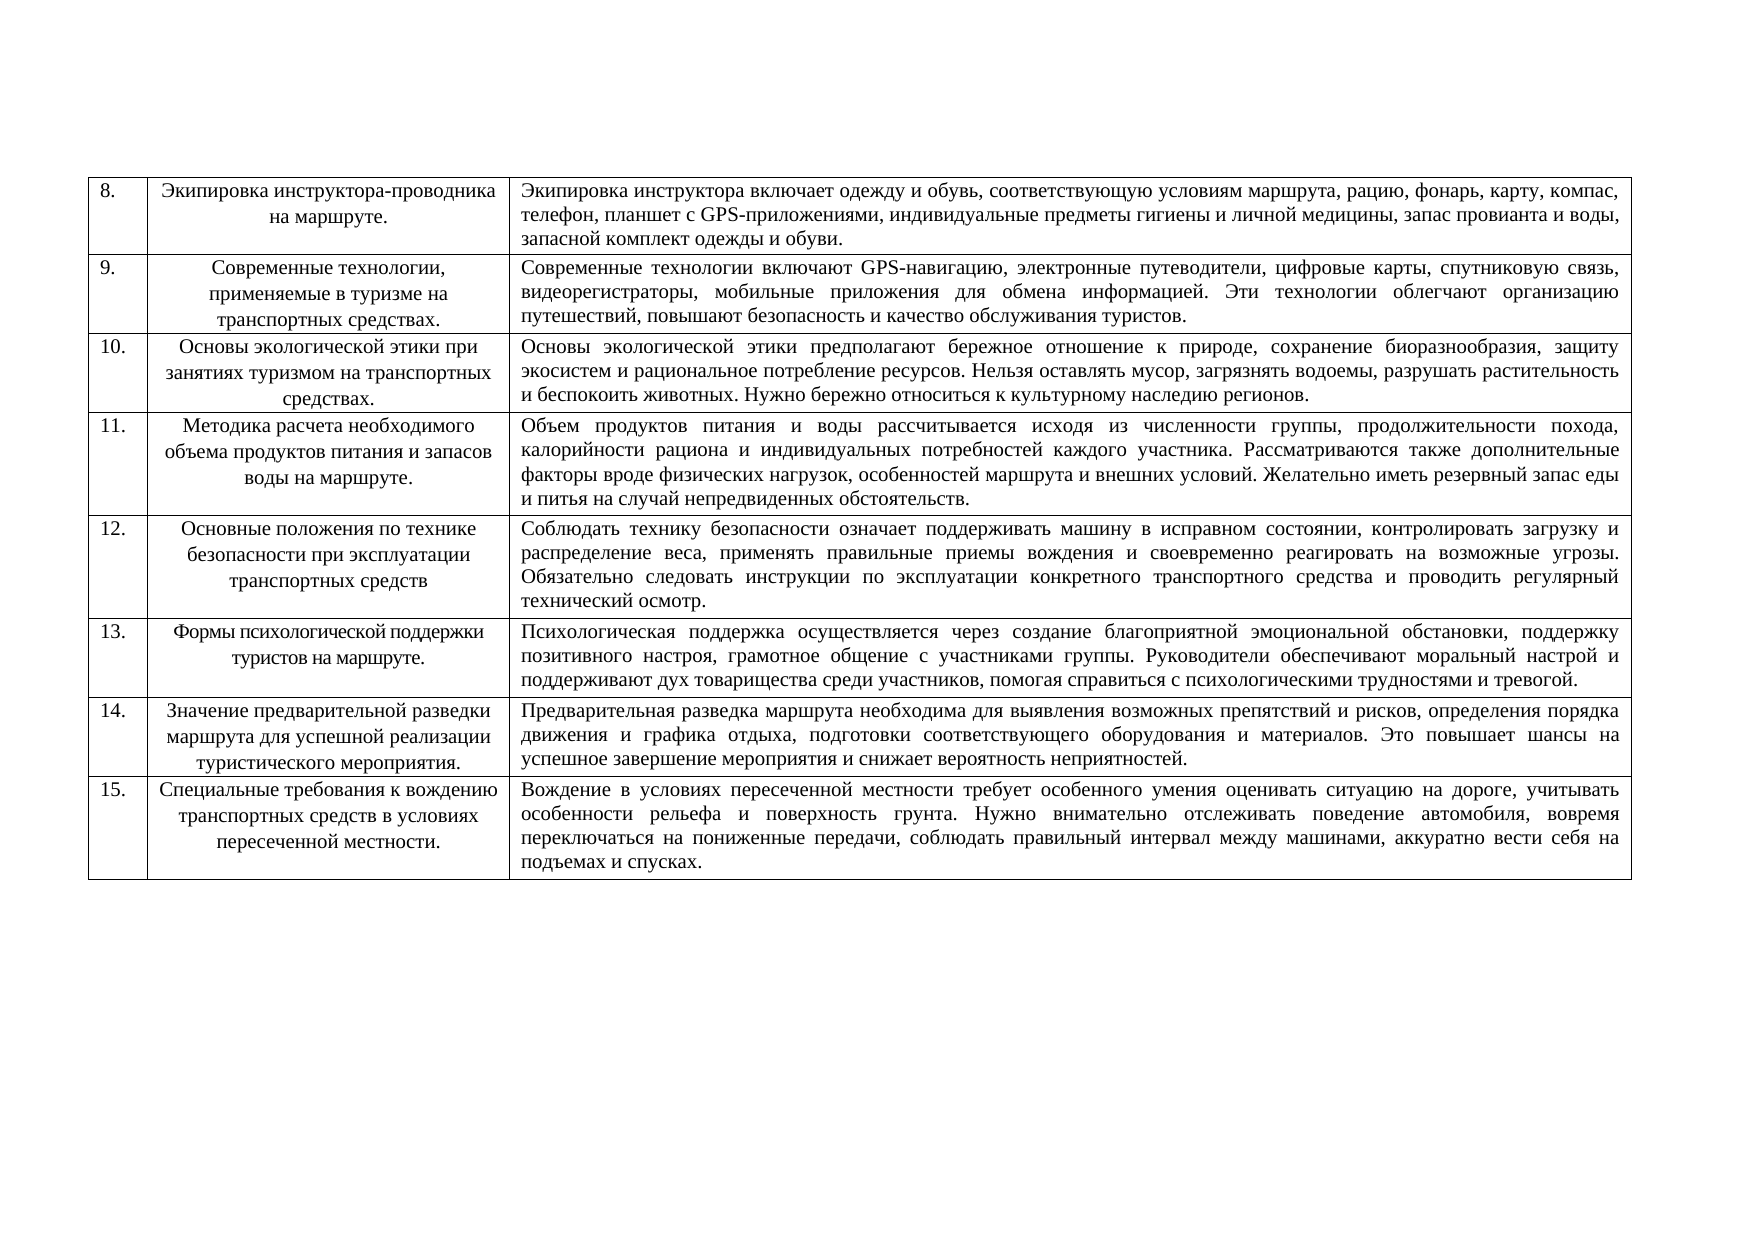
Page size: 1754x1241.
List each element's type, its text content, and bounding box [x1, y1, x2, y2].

table_cell Основы экологической этики при занятиях туризмом на транспортных средствах. [148, 334, 509, 412]
table_cell Экипировка инструктора включает одежду и обувь, соответствующую условиям маршрута, рацию, фонарь, карту, компас, телефон, планшет с GPS-приложениями, индивидуальные предметы гигиены и личной медицины, запас провианта и воды, запасной комплект одежды и обуви. [510, 178, 1631, 254]
table_cell Предварительная разведка маршрута необходима для выявления возможных препятствий и рисков, определения порядка движения и графика отдыха, подготовки соответствующего оборудования и материалов. Это повышает шансы на успешное завершение мероприятия и снижает вероятность неприятностей. [510, 698, 1631, 776]
table_cell [89, 334, 147, 412]
table_cell Основные положения по технике безопасности при эксплуатации транспортных средств [148, 516, 509, 618]
table_cell Вождение в условиях пересеченной местности требует особенного умения оценивать ситуацию на дороге, учитывать особенности рельефа и поверхность грунта. Нужно внимательно отслеживать поведение автомобиля, вовремя переключаться на пониженные передачи, соблюдать правильный интервал между машинами, аккуратно вести себя на подъемах и спусках. [510, 777, 1631, 879]
table_cell Современные технологии включают GPS-навигацию, электронные путеводители, цифровые карты, спутниковую связь, видеорегистраторы, мобильные приложения для обмена информацией. Эти технологии облегчают организацию путешествий, повышают безопасность и качество обслуживания туристов. [510, 255, 1631, 333]
table_cell [89, 698, 147, 776]
table_cell Основы экологической этики предполагают бережное отношение к природе, сохранение биоразнообразия, защиту экосистем и рациональное потребление ресурсов. Нельзя оставлять мусор, загрязнять водоемы, разрушать растительность и беспокоить животных. Нужно бережно относиться к культурному наследию регионов. [510, 334, 1631, 412]
table_cell Специальные требования к вождению транспортных средств в условиях пересеченной местности. [148, 777, 509, 879]
table_cell [89, 255, 147, 333]
table_cell Методика расчета необходимого объема продуктов питания и запасов воды на маршруте. [148, 413, 509, 515]
table_cell Экипировка инструктора-проводника на маршруте. [148, 178, 509, 254]
table_cell Психологическая поддержка осуществляется через создание благоприятной эмоциональной обстановки, поддержку позитивного настроя, грамотное общение с участниками группы. Руководители обеспечивают моральный настрой и поддерживают дух товарищества среди участников, помогая справиться с психологическими трудностями и тревогой. [510, 619, 1631, 697]
table_cell Соблюдать технику безопасности означает поддерживать машину в исправном состоянии, контролировать загрузку и распределение веса, применять правильные приемы вождения и своевременно реагировать на возможные угрозы. Обязательно следовать инструкции по эксплуатации конкретного транспортного средства и проводить регулярный технический осмотр. [510, 516, 1631, 618]
table_cell Значение предварительной разведки маршрута для успешной реализации туристического мероприятия. [148, 698, 509, 776]
table_cell [89, 777, 147, 879]
table_cell Современные технологии, применяемые в туризме на транспортных средствах. [148, 255, 509, 333]
table_cell [89, 413, 147, 515]
table_cell [89, 516, 147, 618]
table_cell [89, 178, 147, 254]
table_cell [89, 619, 147, 697]
table_cell Объем продуктов питания и воды рассчитывается исходя из численности группы, продолжительности похода, калорийности рациона и индивидуальных потребностей каждого участника. Рассматриваются также дополнительные факторы вроде физических нагрузок, особенностей маршрута и внешних условий. Желательно иметь резервный запас еды и питья на случай непредвиденных обстоятельств. [510, 413, 1631, 515]
table_cell Формы психологической поддержки туристов на маршруте. [148, 619, 509, 697]
